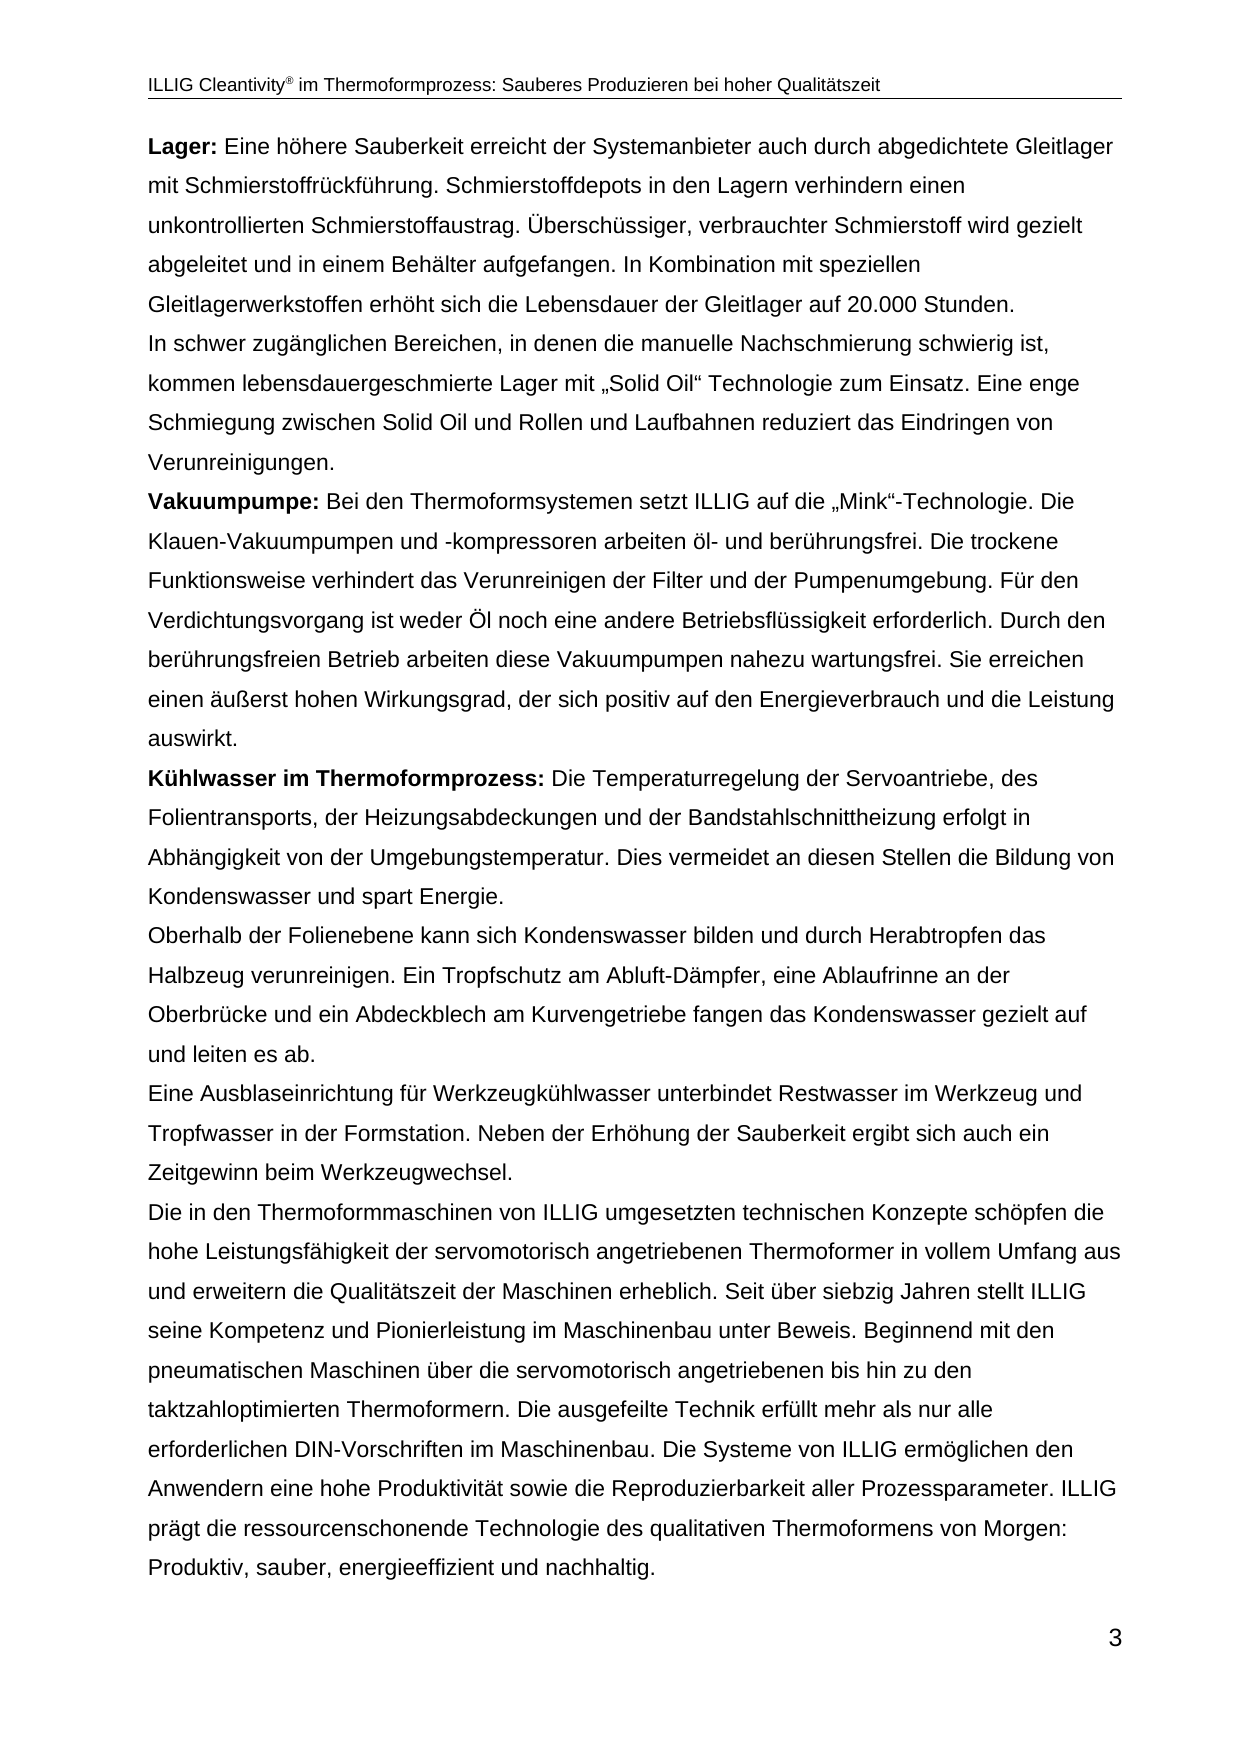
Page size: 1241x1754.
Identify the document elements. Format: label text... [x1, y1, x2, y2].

text Kühlwasser im Thermoformprozess: Die Temperaturregelung der Servoantriebe, des Folientransports, der Heizungsabdeckungen und der Bandstahlschnittheizung erfolgt in Abhängigkeit von der Umgebungstemperatur. Dies vermeidet an diesen Stellen die Bildung von Kondenswasser und spart Energie. [148, 764, 1122, 909]
text Vakuumpumpe: Bei den Thermoformsystemen setzt ILLIG auf die „Mink“-Technologie. Die Klauen-Vakuumpumpen und -kompressoren arbeiten öl- und berührungsfrei. Die trockene Funktionsweise verhindert das Verunreinigen der Filter und der Pumpenumgebung. Für den Verdichtungsvorgang ist weder Öl noch eine andere Betriebsflüssigkeit erforderlich. Durch den berührungsfreien Betrieb arbeiten diese Vakuumpumpen nahezu wartungsfrei. Sie erreichen einen äußerst hohen Wirkungsgrad, der sich positiv auf den Energieverbrauch und die Leistung auswirkt. [148, 488, 1122, 751]
text In schwer zugänglichen Bereichen, in denen die manuelle Nachschmierung schwierig ist, kommen lebensdauergeschmierte Lager mit „Solid Oil“ Technologie zum Einsatz. Eine enge Schmiegung zwischen Solid Oil und Rollen und Laufbahnen reduziert das Eindringen von Verunreinigungen. [148, 330, 1122, 475]
text Die in den Thermoformmaschinen von ILLIG umgesetzten technischen Konzepte schöpfen die hohe Leistungsfähigkeit der servomotorisch angetriebenen Thermoformer in vollem Umfang aus und erweitern die Qualitätszeit der Maschinen erheblich. Seit über siebzig Jahren stellt ILLIG seine Kompetenz und Pionierleistung im Maschinenbau unter Beweis. Beginnend mit den pneumatischen Maschinen über die servomotorisch angetriebenen bis hin zu den taktzahloptimierten Thermoformern. Die ausgefeilte Technik erfüllt mehr als nur alle erforderlichen DIN-Vorschriften im Maschinenbau. Die Systeme von ILLIG ermöglichen den Anwendern eine hohe Produktivität sowie die Reproduzierbarkeit aller Prozessparameter. ILLIG prägt die ressourcenschonende Technologie des qualitativen Thermoformens von Morgen: Produktiv, sauber, energieeffizient und nachhaltig. [148, 1199, 1122, 1581]
text Oberhalb der Folienebene kann sich Kondenswasser bilden und durch Herabtropfen das Halbzeug verunreinigen. Ein Tropfschutz am Abluft-Dämpfer, eine Ablaufrinne an der Oberbrücke und ein Abdeckblech am Kurvengetriebe fangen das Kondenswasser gezielt auf und leiten es ab. [148, 922, 1122, 1067]
text Lager: Eine höhere Sauberkeit erreicht der Systemanbieter auch durch abgedichtete Gleitlager mit Schmierstoffrückführung. Schmierstoffdepots in den Lagern verhindern einen unkontrollierten Schmierstoffaustrag. Überschüssiger, verbrauchter Schmierstoff wird gezielt abgeleitet und in einem Behälter aufgefangen. In Kombination mit speziellen Gleitlagerwerkstoffen erhöht sich die Lebensdauer der Gleitlager auf 20.000 Stunden. [148, 133, 1122, 317]
text Eine Ausblaseinrichtung für Werkzeugkühlwasser unterbindet Restwasser im Werkzeug und Tropfwasser in der Formstation. Neben der Erhöhung der Sauberkeit ergibt sich auch ein Zeitgewinn beim Werkzeugwechsel. [148, 1080, 1122, 1186]
